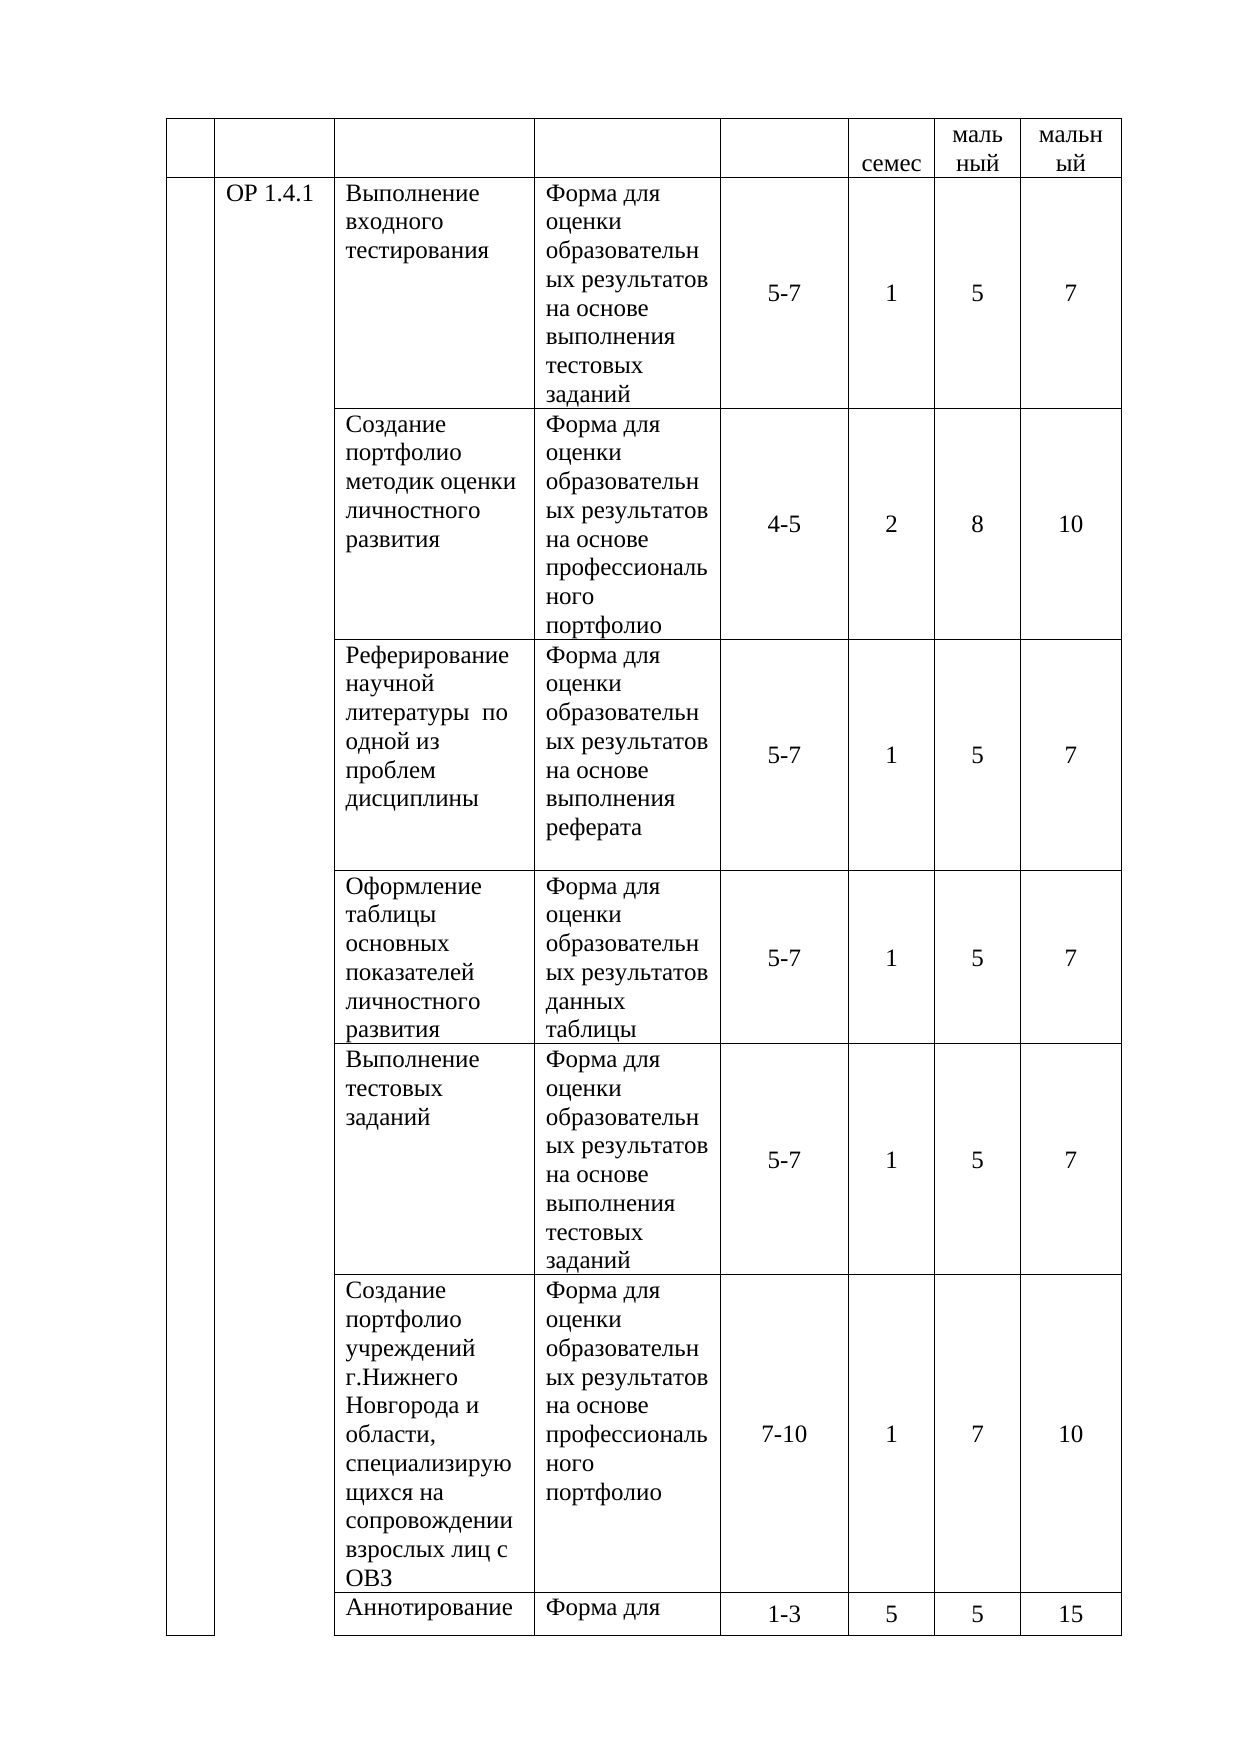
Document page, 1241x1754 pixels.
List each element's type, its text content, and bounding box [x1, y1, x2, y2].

table_cell Форма для оценки образовательных результатов данных таблицы [535, 871, 720, 1043]
table_cell Минимальный [935, 119, 1020, 177]
table_cell 4-5 [721, 409, 848, 639]
table_cell 1 [849, 1044, 934, 1274]
table_cell 2 [849, 409, 934, 639]
table_cell ОР 1.4.1 [215, 178, 334, 1635]
table_cell Оформление таблицы основных показателей личностного развития [335, 871, 534, 1043]
table_cell 1 [849, 178, 934, 408]
table_cell Выполнение входного тестирования [335, 178, 534, 408]
table_cell Форма для оценки образовательных результатов на основе выполнения тестовых заданий [535, 178, 720, 408]
table_cell 7 [1021, 1044, 1121, 1274]
table_cell 5-7 [721, 178, 848, 408]
table_cell 5 [935, 178, 1020, 408]
table_cell 7 [1021, 178, 1121, 408]
table_cell 7 [1021, 640, 1121, 870]
table_cell Выполнение тестовых заданий [335, 1044, 534, 1274]
table_cell 1 [849, 640, 934, 870]
table_cell 5 [935, 871, 1020, 1043]
table_cell 7-10 [721, 1275, 848, 1592]
table_cell 5 [935, 640, 1020, 870]
table_cell 15 [1021, 1593, 1121, 1635]
table_cell 5 [935, 1593, 1020, 1635]
table_cell 10 [1021, 1275, 1121, 1592]
table_cell [167, 178, 214, 1635]
table_cell 8 [935, 409, 1020, 639]
table_cell 5-7 [721, 640, 848, 870]
table_cell 5 [935, 1044, 1020, 1274]
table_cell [335, 1593, 534, 1635]
table_cell Форма для оценки образовательных результатов на основе выполнения тестовых заданий [535, 1044, 720, 1274]
table_cell Форма для оценки образовательных результатов на основе профессионального портфолио [535, 409, 720, 639]
table_cell 1-3 [721, 1593, 848, 1635]
table_cell 1 [849, 871, 934, 1043]
table_cell Форма для оценки образовательных результатов на основе выполнения реферата [535, 640, 720, 870]
table_cell Создание портфолио методик оценки личностного развития [335, 409, 534, 639]
table_cell 7 [935, 1275, 1020, 1592]
table_cell 5-7 [721, 1044, 848, 1274]
table_cell 5 [849, 1593, 934, 1635]
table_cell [535, 1593, 720, 1635]
table_cell 5-7 [721, 871, 848, 1043]
table_cell Форма для оценки образовательных результатов на основе профессионального портфолио [535, 1275, 720, 1592]
table_cell Создание портфолио учреждений г.Нижнего Новгорода и области, специализирующихся на сопровождении взрослых лиц с ОВЗ [335, 1275, 534, 1592]
table_cell 1 [849, 1275, 934, 1592]
table_cell Реферирование научной литературы по одной из проблем дисциплины [335, 640, 534, 870]
table_cell 7 [1021, 871, 1121, 1043]
table_cell Максимальный [1021, 119, 1121, 177]
table_cell 10 [1021, 409, 1121, 639]
